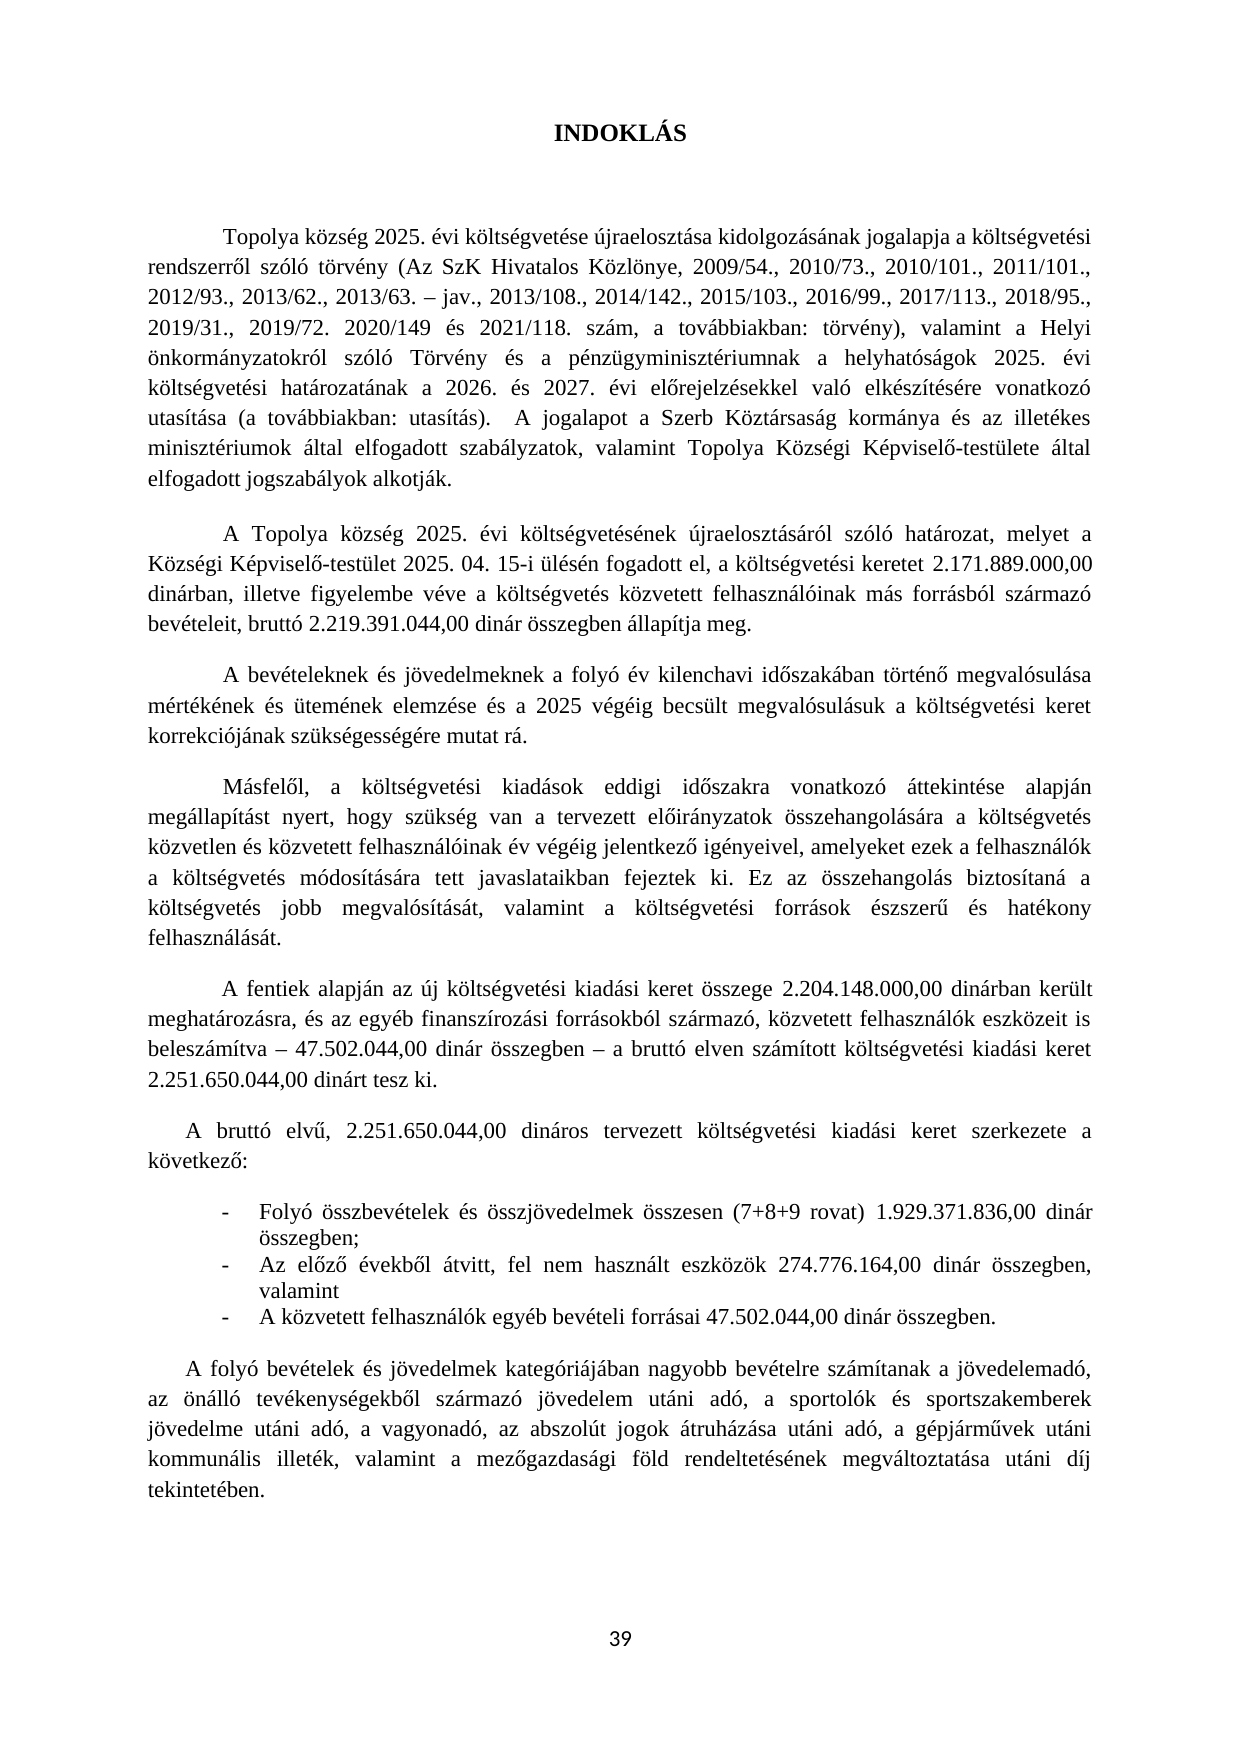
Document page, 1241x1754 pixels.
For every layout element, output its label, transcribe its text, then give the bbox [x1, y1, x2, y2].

text INDOKLÁS [148, 118, 1093, 147]
text A folyó bevételek és jövedelmek kategóriájában nagyobb bevételre számítanak a jövedelemadó, az önálló tevékenységekből származó jövedelem utáni adó, a sportolók és sportszakemberek jövedelme utáni adó, a vagyonadó, az abszolút jogok átruházása utáni adó, a gépjárművek utáni kommunális illeték, valamint a mezőgazdasági föld rendeltetésének megváltoztatása utáni díj tekintetében. [148, 1355, 1093, 1502]
text A fentiek alapján az új költségvetési kiadási keret összege 2.204.148.000,00 dinárban került meghatározásra, és az egyéb finanszírozási forrásokból származó, közvetett felhasználók eszközeit is beleszámítva – 47.502.044,00 dinár összegben – a bruttó elven számított költségvetési kiadási keret 2.251.650.044,00 dinárt tesz ki. [148, 975, 1093, 1092]
text Másfelől, a költségvetési kiadások eddigi időszakra vonatkozó áttekintése alapján megállapítást nyert, hogy szükség van a tervezett előirányzatok összehangolására a költségvetés közvetlen és közvetett felhasználóinak év végéig jelentkező igényeivel, amelyeket ezek a felhasználók a költségvetés módosítására tett javaslataikban fejeztek ki. Ez az összehangolás biztosítaná a költségvetés jobb megvalósítását, valamint a költségvetési források észszerű és hatékony felhasználását. [148, 773, 1093, 950]
text A bevételeknek és jövedelmeknek a folyó év kilenchavi időszakában történő megvalósulása mértékének és ütemének elemzése és a 2025 végéig becsült megvalósulásuk a költségvetési keret korrekciójának szükségességére mutat rá. [148, 662, 1093, 748]
list Folyó összbevételek és összjövedelmek összesen (7+8+9 rovat) 1.929.371.836,00 dinár összegben; [221, 1198, 1093, 1251]
text A Topolya község 2025. évi költségvetésének újraelosztásáról szóló határozat, melyet a Községi Képviselő-testület 2025. 04. 15-i ülésén fogadott el, a költségvetési keretet 2.171.889.000,00 dinárban, illetve figyelembe véve a költségvetés közvetett felhasználóinak más forrásból származó bevételeit, bruttó 2.219.391.044,00 dinár összegben állapítja meg. [148, 520, 1093, 637]
text Topolya község 2025. évi költségvetése újraelosztása kidolgozásának jogalapja a költségvetési rendszerről szóló törvény (Az SzK Hivatalos Közlönye, 2009/54., 2010/73., 2010/101., 2011/101., 2012/93., 2013/62., 2013/63. – jav., 2013/108., 2014/142., 2015/103., 2016/99., 2017/113., 2018/95., 2019/31., 2019/72. 2020/149 és 2021/118. szám, a továbbiakban: törvény), valamint a Helyi önkormányzatokról szóló Törvény és a pénzügyminisztériumnak a helyhatóságok 2025. évi költségvetési határozatának a 2026. és 2027. évi előrejelzésekkel való elkészítésére vonatkozó utasítása (a továbbiakban: utasítás). A jogalapot a Szerb Köztársaság kormánya és az illetékes minisztériumok által elfogadott szabályzatok, valamint Topolya Községi Képviselő-testülete által elfogadott jogszabályok alkotják. [148, 223, 1093, 491]
list A közvetett felhasználók egyéb bevételi forrásai 47.502.044,00 dinár összegben. [221, 1303, 1093, 1330]
text A bruttó elvű, 2.251.650.044,00 dináros tervezett költségvetési kiadási keret szerkezete a következő: [148, 1117, 1093, 1173]
list Az előző évekből átvitt, fel nem használt eszközök 274.776.164,00 dinár összegben, valamint [221, 1251, 1093, 1303]
